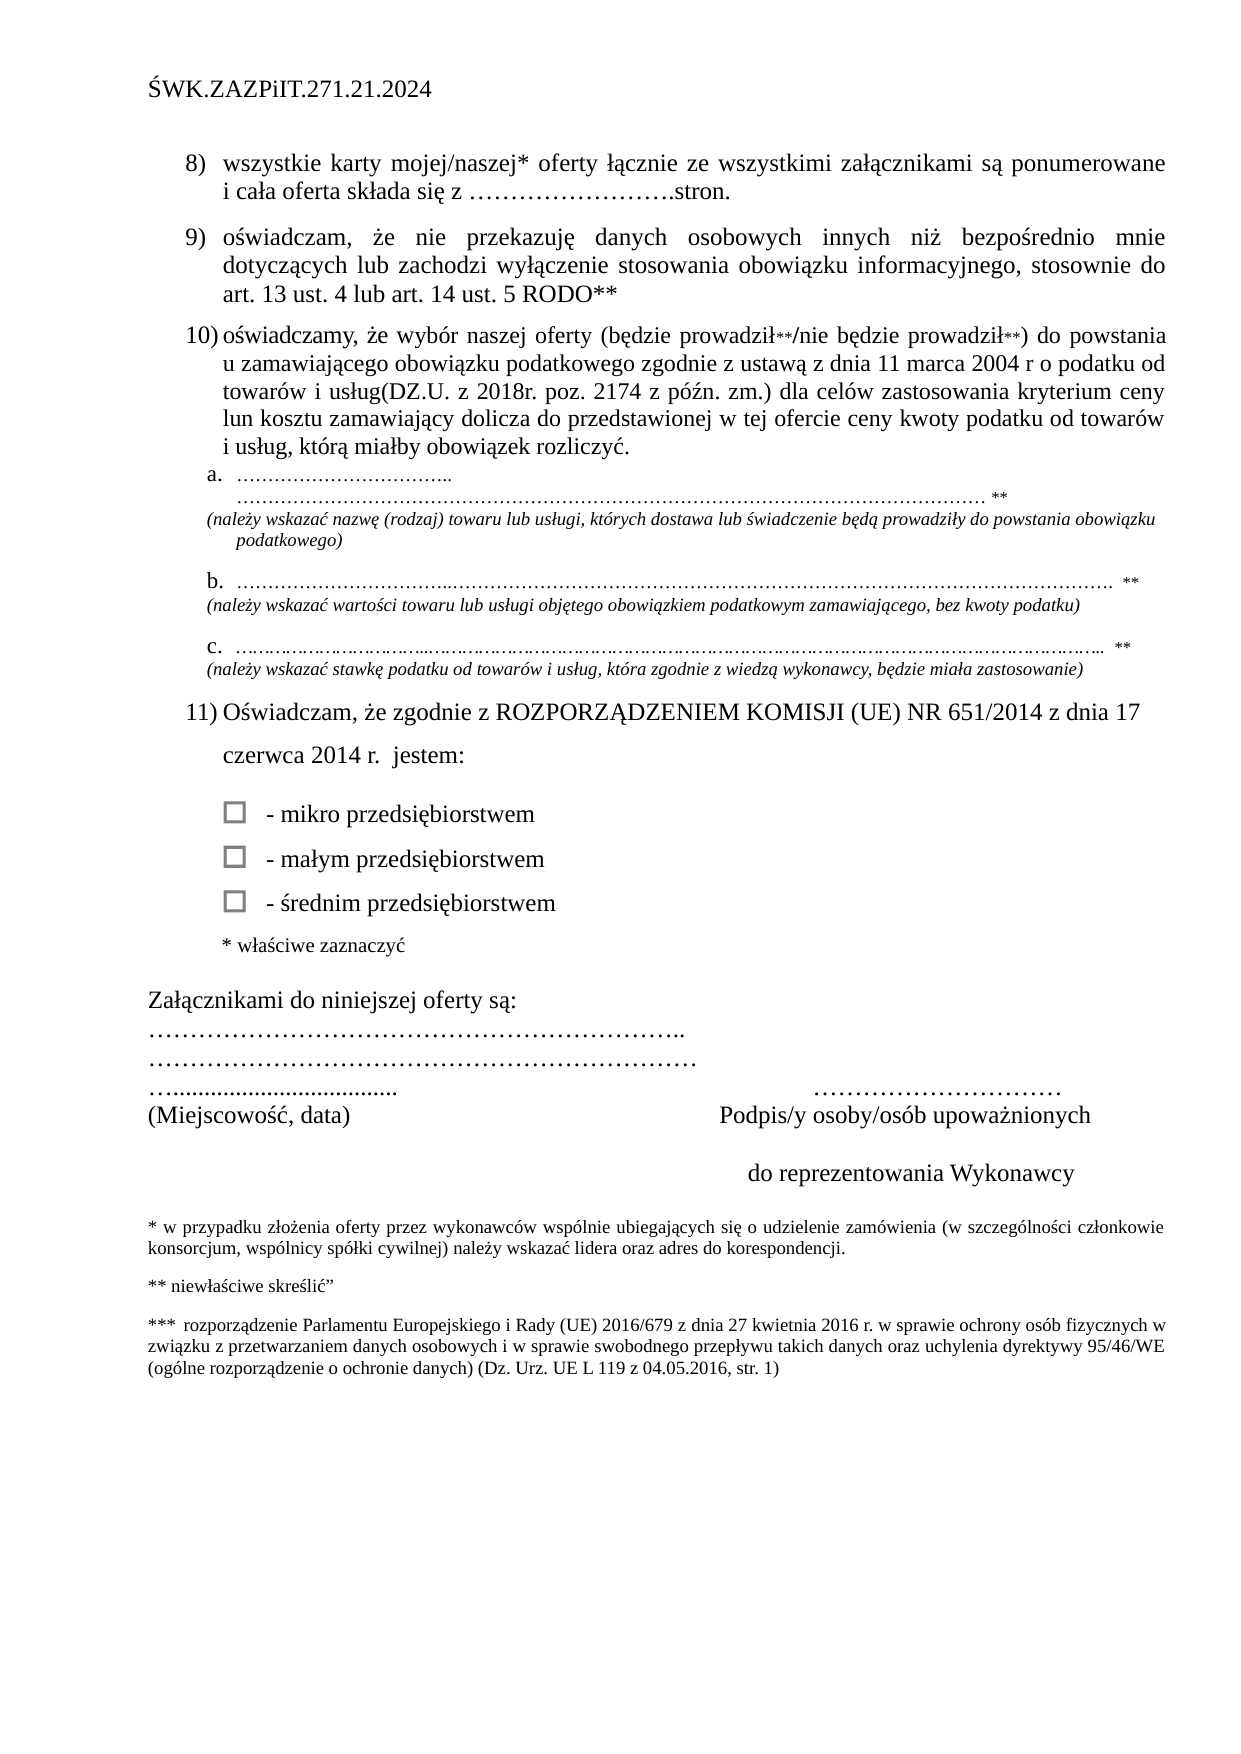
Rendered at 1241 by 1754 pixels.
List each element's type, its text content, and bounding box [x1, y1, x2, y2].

text (należy wskazać stawkę podatku od towarów i usług, która zgodnie z wiedzą wykonawcy, będzie miała zastosowanie) [207, 658, 1167, 680]
list oświadczamy, że wybór naszej oferty (będzie prowadził**/nie będzie prowadził**) do powstania u zamawiającego obowiązku podatkowego zgodnie z ustawą z dnia 11 marca 2004 r o podatku od towarów i usług(DZ.U. z 2018r. poz. 2174 z późn. zm.) dla celów zastosowania kryterium ceny lun kosztu zamawiający dolicza do przedstawionej w tej ofercie ceny kwoty podatku od towarów i usług, którą miałby obowiązek rozliczyć. [185, 321, 1167, 460]
list oświadczam, że nie przekazuję danych osobowych innych niż bezpośrednio mnie dotyczących lub zachodzi wyłączenie stosowania obowiązku informacyjnego, stosownie do art. 13 ust. 4 lub art. 14 ust. 5 RODO** [185, 222, 1167, 308]
text Załącznikami do niniejszej oferty są: [148, 986, 1167, 1014]
text ….................................... ………………………… [148, 1072, 1167, 1101]
text do reprezentowania Wykonawcy [148, 1158, 1167, 1187]
text (Miejscowość, data) Podpis/y osoby/osób upoważnionych [148, 1101, 1167, 1129]
list ……………………………..………………………………………………………………………………………………………… ** [207, 460, 1167, 508]
list ……………………………..………………………………………………………………………………………………………….. ** [207, 632, 1167, 658]
list Oświadczam, że zgodnie z ROZPORZĄDZENIEM KOMISJI (UE) NR 651/2014 z dnia 17 czerwca 2014 r. jestem: [185, 697, 1167, 768]
list - średnim przedsiębiorstwem [221, 888, 1167, 918]
text * właściwe zaznaczyć [221, 933, 1167, 957]
text *** rozporządzenie Parlamentu Europejskiego i Rady (UE) 2016/679 z dnia 27 kwietnia 2016 r. w sprawie ochrony osób fizycznych w związku z przetwarzaniem danych osobowych i w sprawie swobodnego przepływu takich danych oraz uchylenia dyrektywy 95/46/WE (ogólne rozporządzenie o ochronie danych) (Dz. Urz. UE L 119 z 04.05.2016, str. 1) [148, 1314, 1167, 1378]
text ……………………………………………………….. [148, 1014, 1167, 1043]
list ……………………………..……………………………………………………………………………………………. ** [207, 567, 1167, 594]
text (należy wskazać wartości towaru lub usługi objętego obowiązkiem podatkowym zamawiającego, bez kwoty podatku) [207, 594, 1167, 615]
text (należy wskazać nazwę (rodzaj) towaru lub usługi, których dostawa lub świadczenie będą prowadziły do powstania obowiązku podatkowego) [207, 508, 1167, 551]
text ………………………………………………………… [148, 1043, 1167, 1072]
text * w przypadku złożenia oferty przez wykonawców wspólnie ubiegających się o udzielenie zamówienia (w szczególności członkowie konsorcjum, wspólnicy spółki cywilnej) należy wskazać lidera oraz adres do korespondencji. [148, 1216, 1167, 1259]
list wszystkie karty mojej/naszej* oferty łącznie ze wszystkimi załącznikami są ponumerowane i cała oferta składa się z …………………….stron. [185, 148, 1167, 205]
list - małym przedsiębiorstwem [221, 844, 1167, 874]
list - mikro przedsiębiorstwem [221, 799, 1167, 829]
text ** niewłaściwe skreślić” [148, 1275, 1167, 1297]
